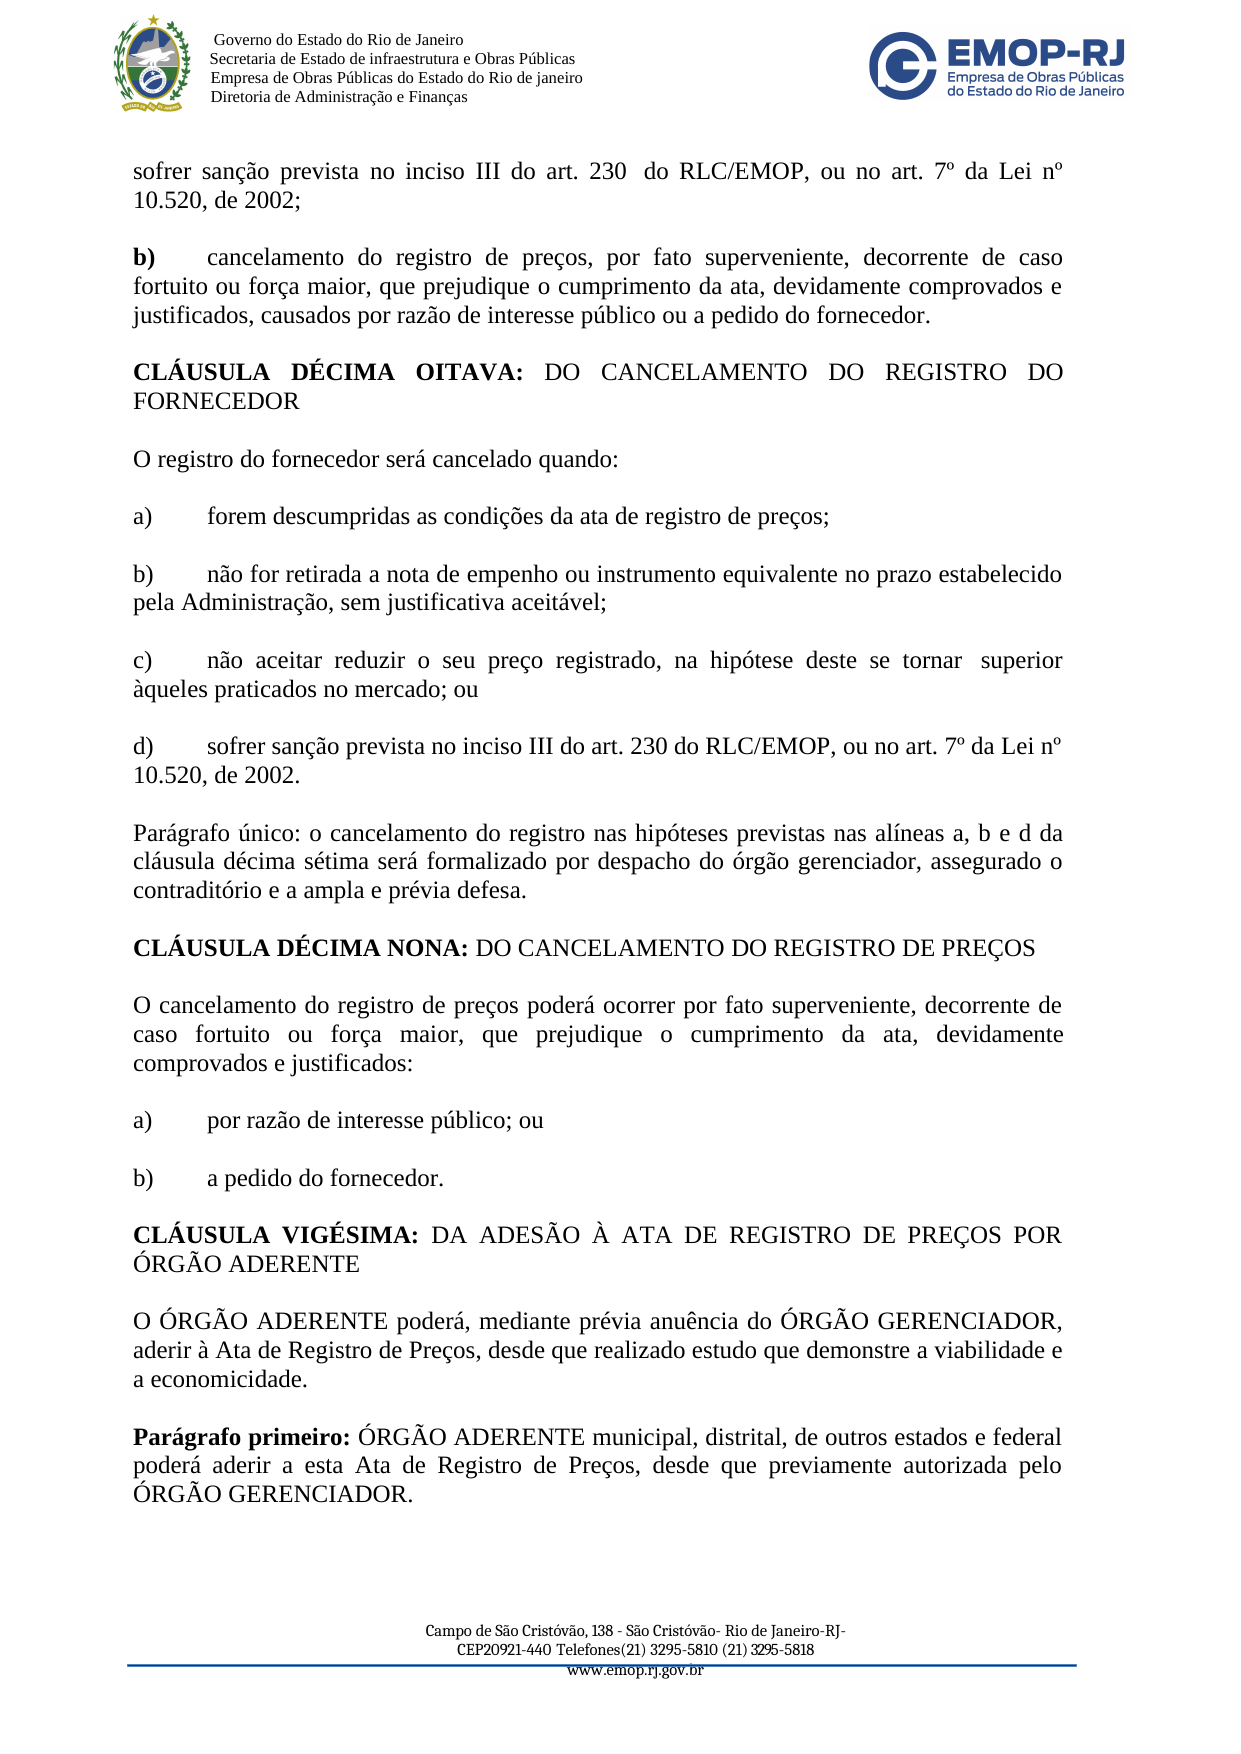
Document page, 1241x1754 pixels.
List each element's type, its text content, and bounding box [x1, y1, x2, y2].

text CLÁUSULA DÉCIMA OITAVA: DO CANCELAMENTO DO REGISTRO DO FORNECEDOR [133, 357, 1063, 415]
text O registro do fornecedor será cancelado quando: [133, 444, 1078, 472]
list a pedido do fornecedor. [133, 1163, 1078, 1191]
picture [113, 14, 191, 112]
text O cancelamento do registro de preços poderá ocorrer por fato superveniente, decorrente de caso fortuito ou força maior, que prejudique o cumprimento da ata, devidamente comprovados e justificados: [133, 990, 1063, 1076]
list cancelamento do registro de preços, por fato superveniente, decorrente de caso fortuito ou força maior, que prejudique o cumprimento da ata, devidamente comprovados e justificados, causados por razão de interesse público ou a pedido do fornecedor. [133, 242, 1063, 329]
text O ÓRGÃO ADERENTE poderá, mediante prévia anuência do ÓRGÃO GERENCIADOR, aderir à Ata de Registro de Preços, desde que realizado estudo que demonstre a viabilidade e a economicidade. [133, 1306, 1063, 1393]
text Parágrafo primeiro: ÓRGÃO ADERENTE municipal, distrital, de outros estados e federal poderá aderir a esta Ata de Registro de Preços, desde que previamente autorizada pelo ÓRGÃO GERENCIADOR. [133, 1422, 1063, 1508]
text sofrer sanção prevista no inciso III do art. 230 do RLC/EMOP, ou no art. 7º da Lei nº 10.520, de 2002; [133, 156, 1063, 214]
text CLÁUSULA DÉCIMA NONA: DO CANCELAMENTO DO REGISTRO DE PREÇOS [133, 933, 1078, 961]
text CLÁUSULA VIGÉSIMA: DA ADESÃO À ATA DE REGISTRO DE PREÇOS POR ÓRGÃO ADERENTE [133, 1220, 1063, 1278]
picture [869, 25, 1134, 101]
list não aceitar reduzir o seu preço registrado, na hipótese deste se tornar superior àqueles praticados no mercado; ou [133, 645, 1063, 703]
list forem descumpridas as condições da ata de registro de preços; [133, 501, 1078, 530]
list por razão de interesse público; ou [133, 1105, 1078, 1134]
list não for retirada a nota de empenho ou instrumento equivalente no prazo estabelecido pela Administração, sem justificativa aceitável; [133, 559, 1063, 616]
list sofrer sanção prevista no inciso III do art. 230 do RLC/EMOP, ou no art. 7º da Lei nº 10.520, de 2002. [133, 731, 1063, 789]
text Parágrafo único: o cancelamento do registro nas hipóteses previstas nas alíneas a, b e d da cláusula décima sétima será formalizado por despacho do órgão gerenciador, assegurado o contraditório e a ampla e prévia defesa. [133, 818, 1064, 904]
